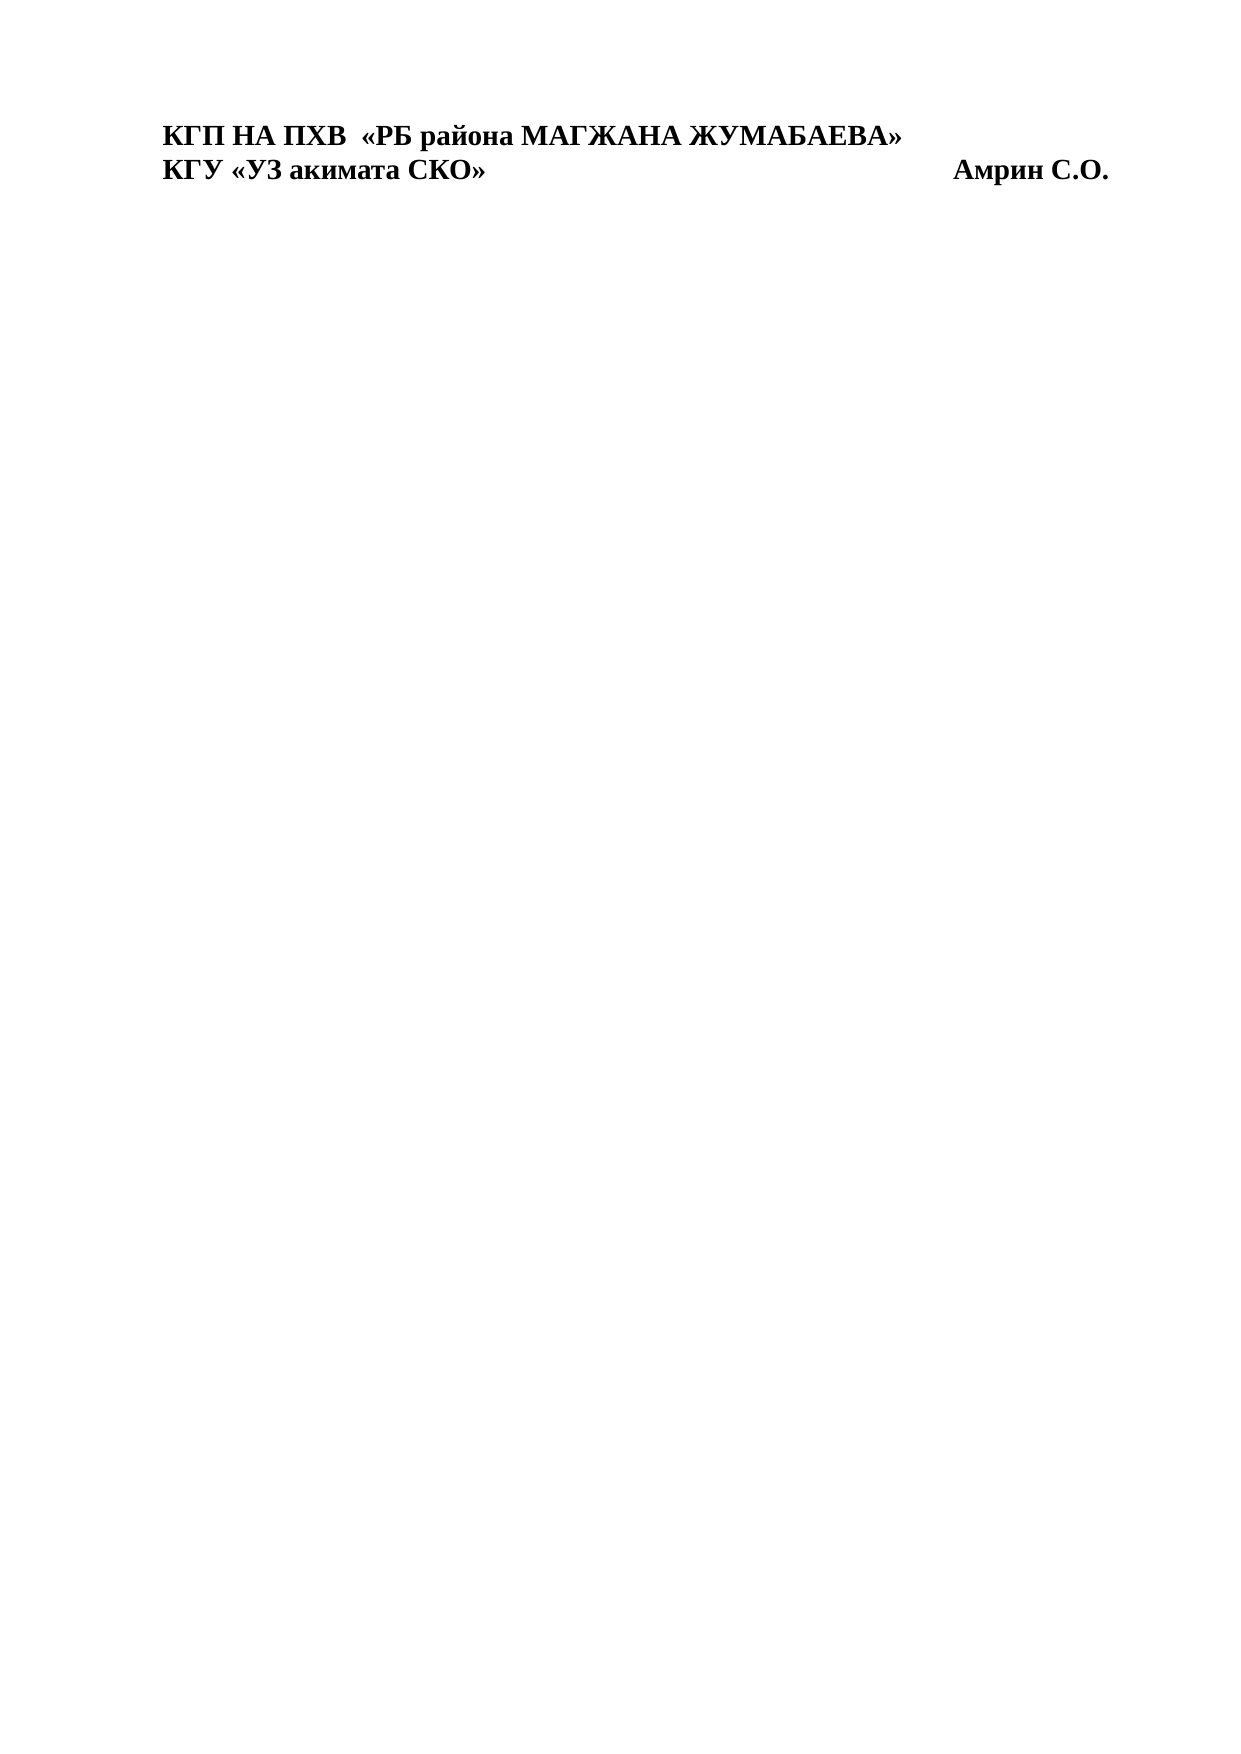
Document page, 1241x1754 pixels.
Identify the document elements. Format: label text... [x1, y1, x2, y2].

text КГП на ПХВ «РБ района Магжана Жумабаева» [162, 118, 1211, 152]
text КГУ «УЗ акимата СКО» Амрин С.О. [162, 152, 1211, 186]
